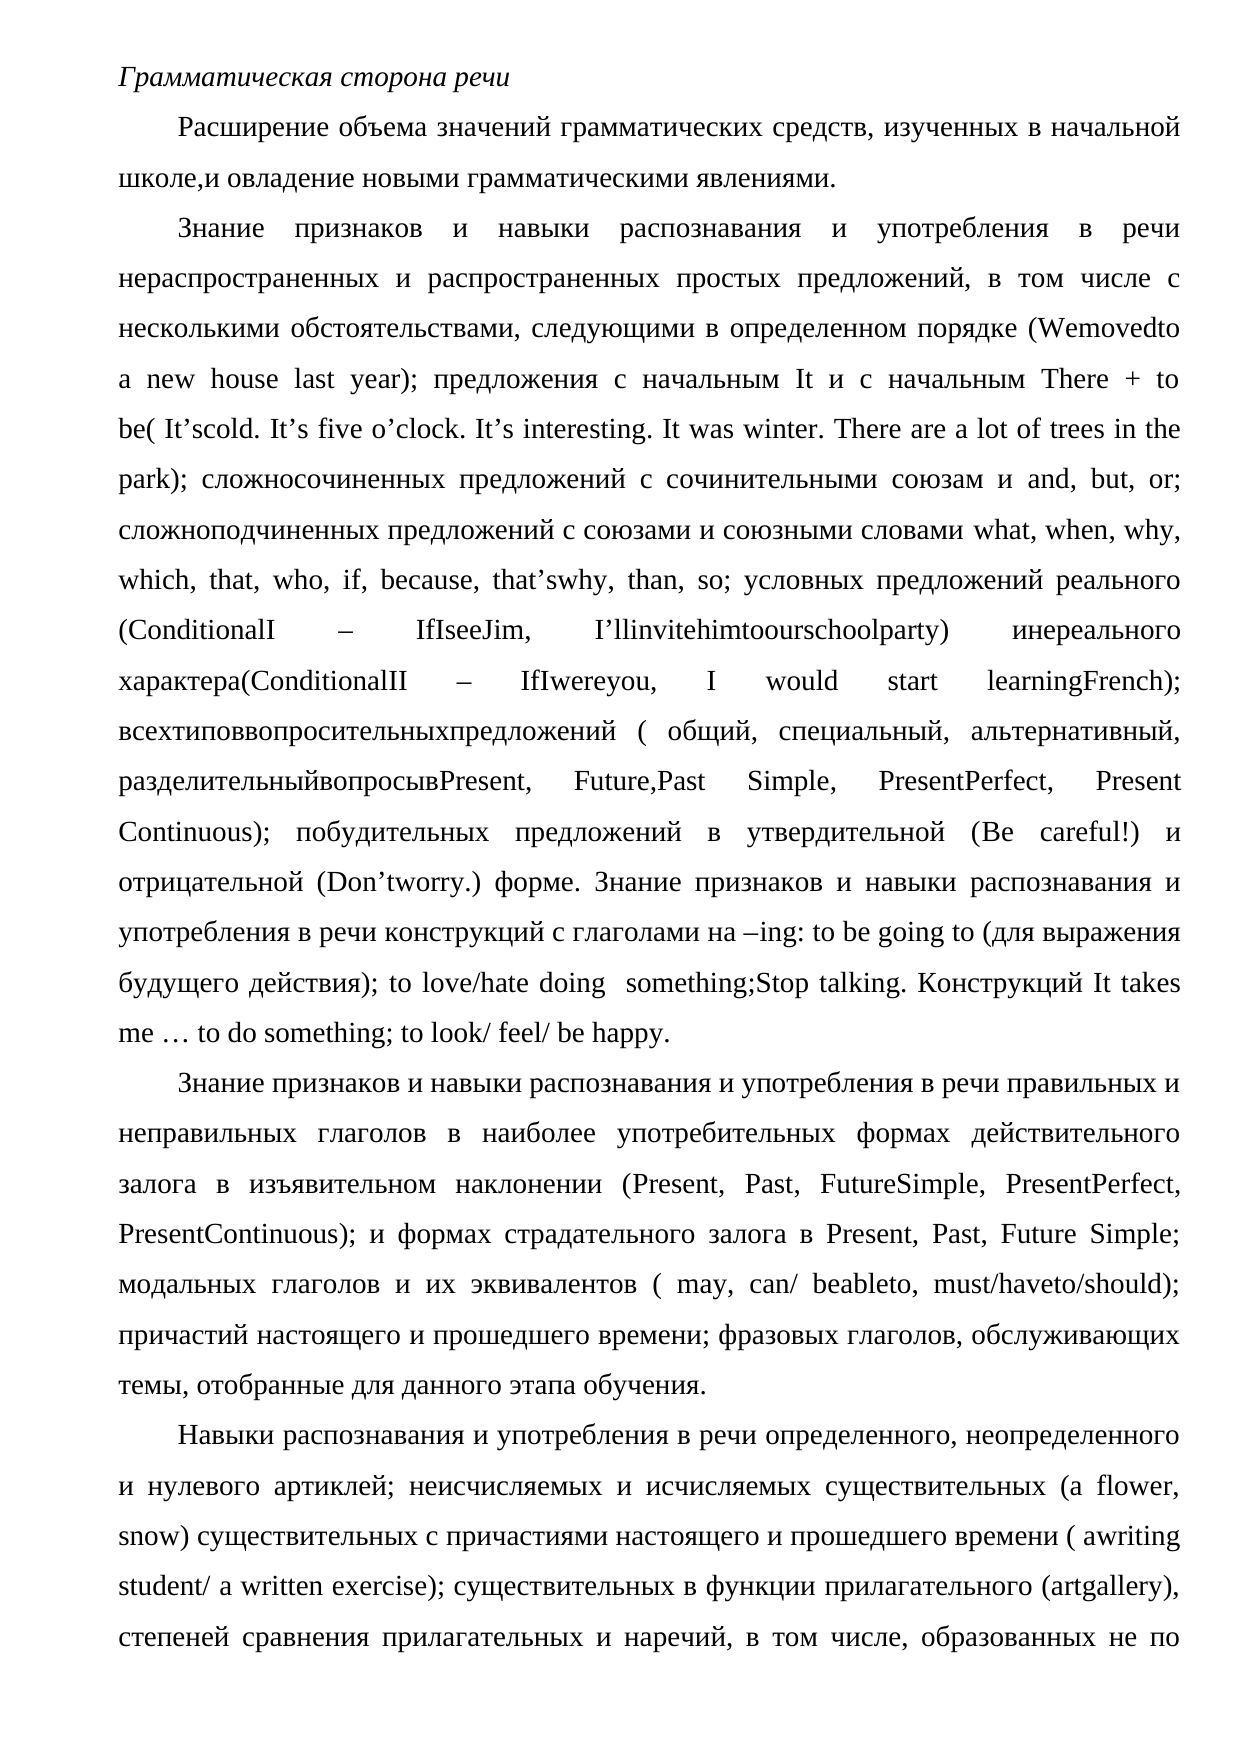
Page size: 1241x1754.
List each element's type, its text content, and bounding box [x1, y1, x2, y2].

text Расширение объема значений грамматических средств, изученных в начальной школе,и овладение новыми грамматическими явлениями. [118, 109, 1181, 193]
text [118, 1417, 1181, 1652]
text Грамматическая сторона речи [118, 59, 1181, 93]
text Знание признаков и навыки распознавания и употребления в речи правильных и неправильных глаголов в наиболее употребительных формах действительного залога в изъявительном наклонении (Present, Past, FutureSimple, PresentPerfect, PresentContinuous); и формах страдательного залога в Present, Past, Future Simple; модальных глаголов и их эквивалентов ( may, can/ beableto, must/haveto/should); причастий настоящего и прошедшего времени; фразовых глаголов, обслуживающих темы, отобранные для данного этапа обучения. [118, 1065, 1181, 1401]
text Знание признаков и навыки распознавания и употребления в речи нераспространенных и распространенных простых предложений, в том числе с несколькими обстоятельствами, следующими в определенном порядке (Wemovedto a new house last year); предложения с начальным It и с начальным There + to be( It’scold. It’s five o’clock. It’s interesting. It was winter. There are a lot of trees in the park); сложносочиненных предложений с сочинительными союзам и and, but, or; сложноподчиненных предложений с союзами и союзными словами what, when, why, which, that, who, if, because, that’swhy, than, so; условных предложений реального (ConditionalI – IfIseeJim, I’llinvitehimtoourschoolparty) инереального характера(ConditionalII – IfIwereyou, I would start learningFrench); всехтиповвопросительныхпредложений ( общий, специальный, альтернативный, разделительныйвопросывPresent, Future,Past Simple, PresentPerfect, Present Continuous); побудительных предложений в утвердительной (Be careful!) и отрицательной (Don’tworry.) форме. Знание признаков и навыки распознавания и употребления в речи конструкций с глаголами на –ing: to be going to (для выражения будущего действия); to love/hate doing something;Stop talking. Конструкций It takes me … to do something; to look/ feel/ be happy. [118, 210, 1181, 1048]
